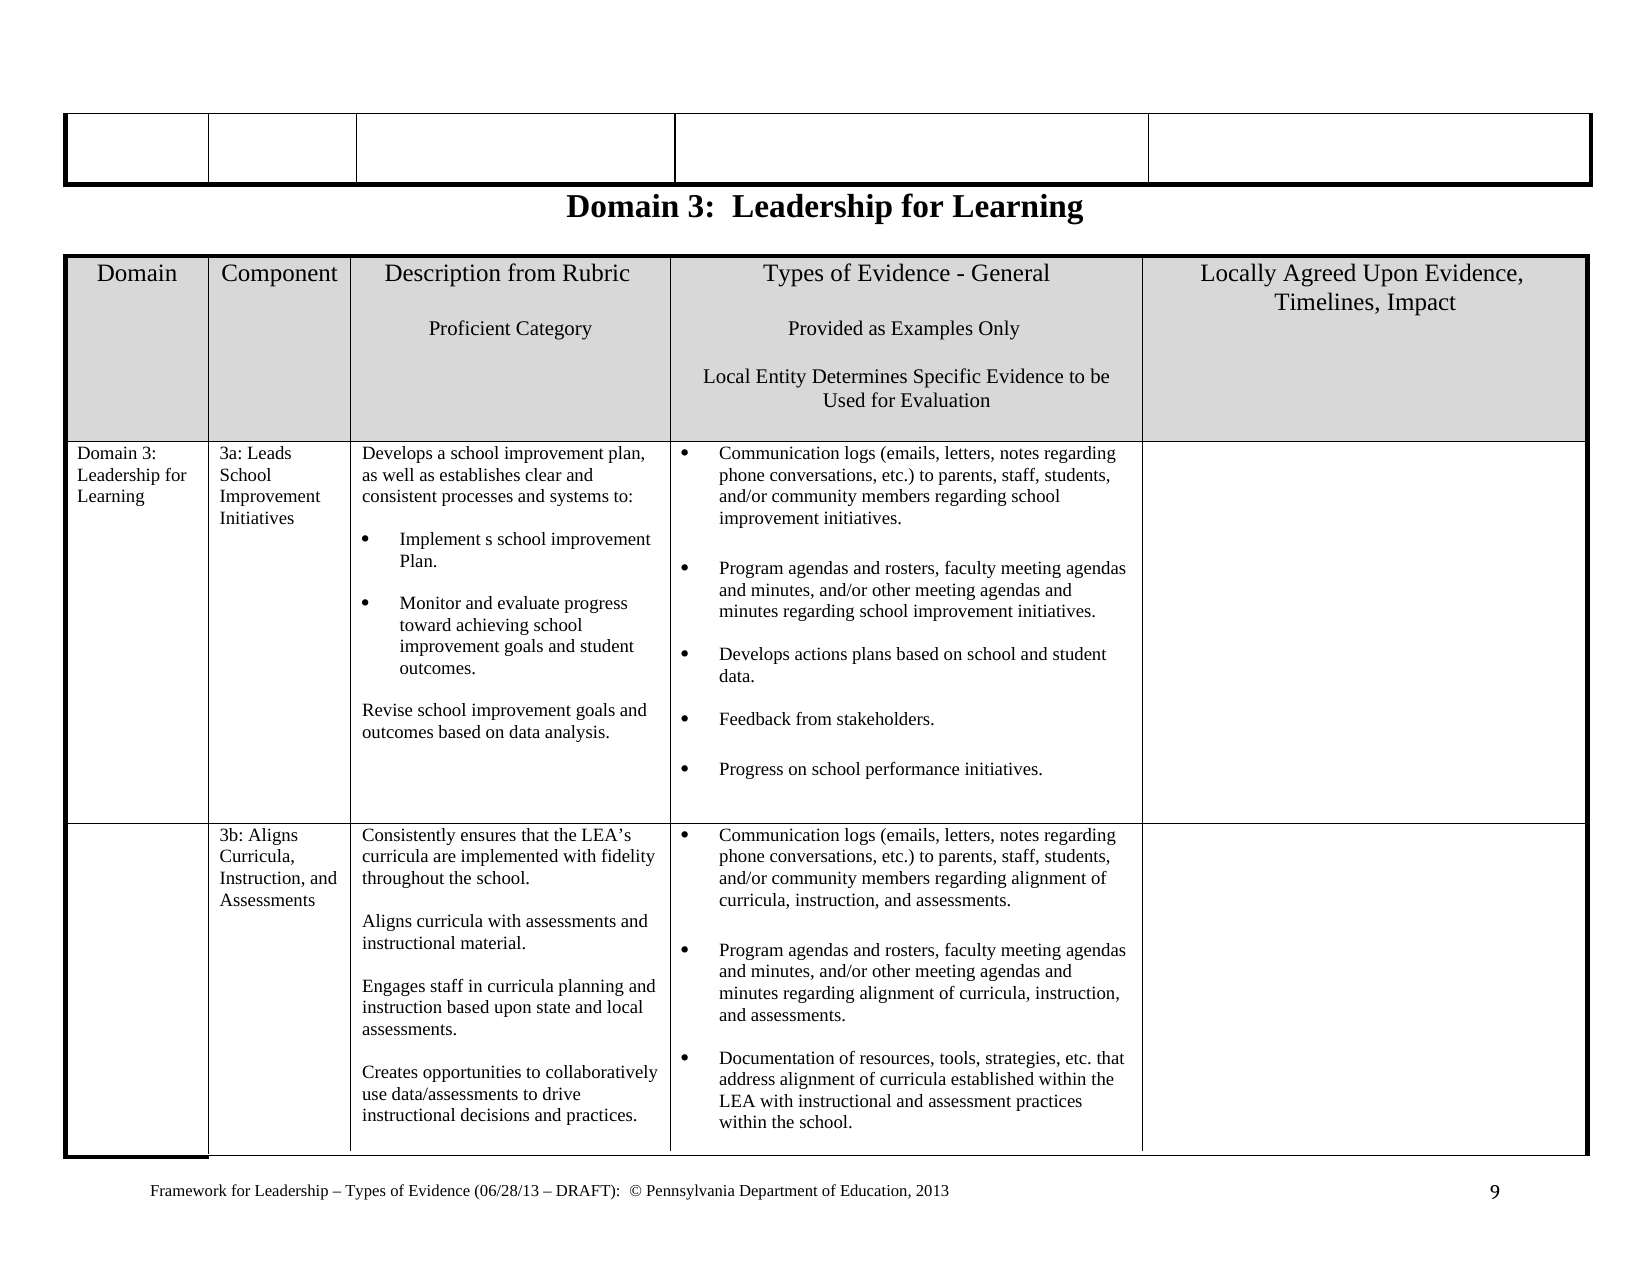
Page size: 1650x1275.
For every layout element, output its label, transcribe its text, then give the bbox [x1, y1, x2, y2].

table_cell Communication logs (emails, letters, notes regarding phone conversations, etc.) to parents, staff, students, and/or community members regarding school improvement initiatives. Program agendas and rosters, faculty meeting agendas and minutes, and/or other meeting agendas and minutes regarding school improvement initiatives. Develops actions plans based on school and student data. Feedback from stakeholders. Progress on school performance initiatives. [671, 442, 1142, 823]
table_cell Develops a school improvement plan, as well as establishes clear and consistent processes and systems to: Implement s school improvement Plan. Monitor and evaluate progress toward achieving school improvement goals and student outcomes. Revise school improvement goals and outcomes based on data analysis. [351, 442, 670, 823]
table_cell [670, 824, 1143, 1154]
table_header Types of Evidence - General Provided as Examples Only Local Entity Determines Specific Evidence to be Used for Evaluation [671, 258, 1142, 441]
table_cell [676, 114, 1148, 182]
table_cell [351, 824, 670, 1154]
table_cell Domain 3: Leadership for Learning [68, 442, 208, 823]
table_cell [209, 114, 356, 182]
table_cell [68, 824, 208, 1154]
table_header Description from Rubric Proficient Category [351, 258, 670, 441]
table_cell [1143, 824, 1585, 1154]
table_header Component [209, 258, 350, 441]
table_cell 3a: Leads School Improvement Initiatives [209, 442, 350, 823]
text Domain 3: Leadership for Learning [150, 187, 1500, 225]
table_cell [1149, 114, 1589, 182]
table_header Domain [68, 258, 208, 441]
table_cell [357, 114, 674, 182]
table_cell [1143, 442, 1585, 823]
table_header Locally Agreed Upon Evidence, Timelines, Impact [1143, 258, 1585, 441]
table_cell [209, 824, 351, 1154]
